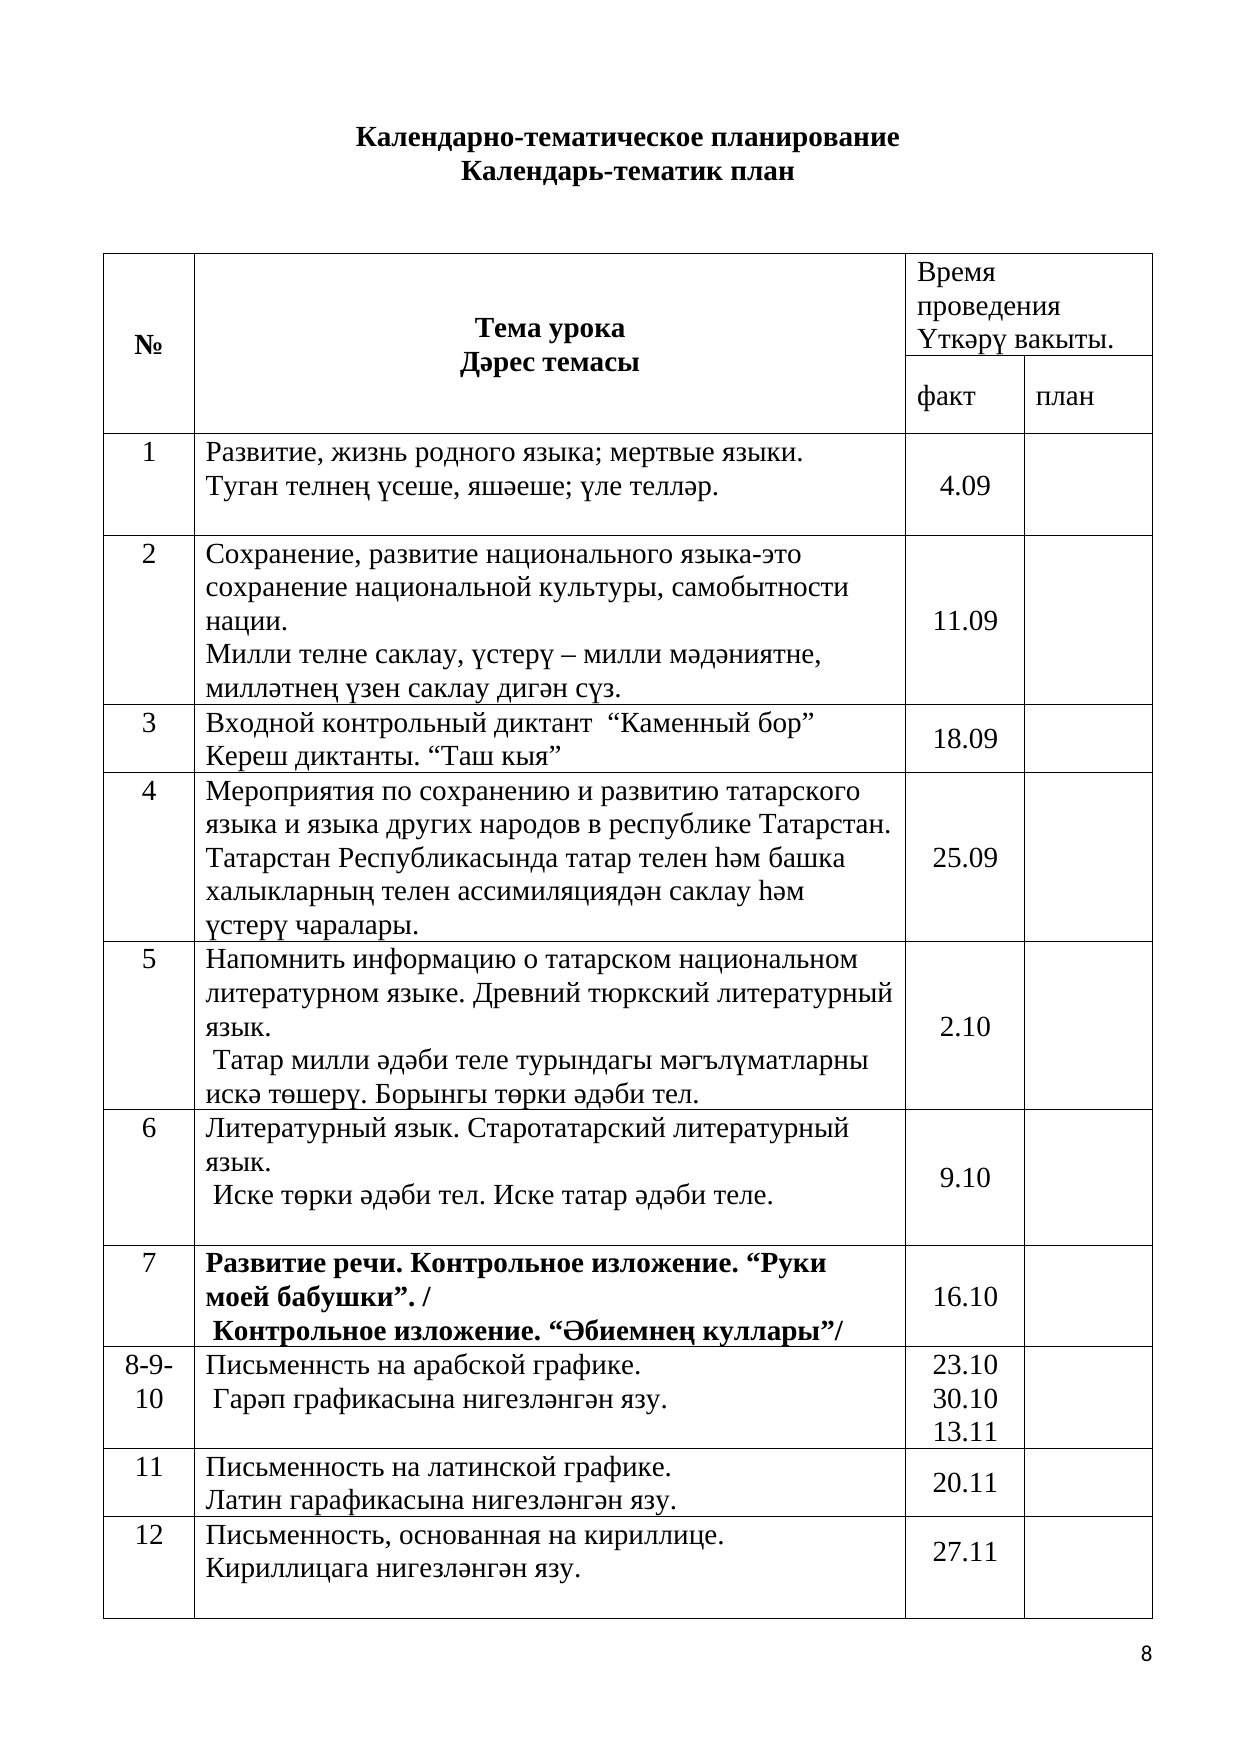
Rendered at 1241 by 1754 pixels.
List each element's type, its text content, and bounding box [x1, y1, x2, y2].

text Календарь-тематик план [103, 153, 1152, 186]
table_cell 18.09 [906, 705, 1024, 772]
table_cell [1025, 1110, 1152, 1244]
table_cell Напомнить информацию о татарском национальном литературном языке. Древний тюркский литературный язык. Татар милли әдәби теле турындагы мәгълүматларны искә төшерү. Борынгы төрки әдәби тел. [195, 942, 905, 1109]
table_cell [1025, 1347, 1152, 1448]
table_cell [1025, 942, 1152, 1109]
table_cell Входной контрольный диктант “Каменный бор” Кереш диктанты. “Таш кыя” [195, 705, 905, 772]
table_cell Письменность на латинской графике. Латин гарафикасына нигезләнгән язу. [195, 1449, 905, 1516]
table_cell 1 [104, 434, 194, 535]
table_cell 9.10 [906, 1110, 1024, 1244]
table_cell 2.10 [906, 942, 1024, 1109]
table_cell Развитие, жизнь родного языка; мертвые языки. Туган телнең үсеше, яшәеше; үле телләр. [195, 434, 905, 535]
table_cell [1025, 1246, 1152, 1346]
table_cell 23.10 30.10 13.11 [906, 1347, 1024, 1448]
table_cell план [1025, 356, 1152, 433]
table_cell [1025, 1517, 1152, 1618]
table_cell Сохранение, развитие национального языка-это сохранение национальной культуры, самобытности нации. Милли телне саклау, үстерү – милли мәдәниятне, милләтнең үзен саклау дигән сүз. [195, 536, 905, 704]
table_cell [1025, 434, 1152, 535]
table_cell Развитие речи. Контрольное изложение. “Руки моей бабушки”. / Контрольное изложение. “Әбиемнең куллары”/ [195, 1246, 905, 1346]
table_cell Письменность, основанная на кириллице. Кириллицага нигезләнгән язу. [195, 1517, 905, 1618]
table_header Тема урока Дәрес темасы [195, 254, 905, 433]
table_cell 16.10 [906, 1246, 1024, 1346]
table_cell 2 [104, 536, 194, 704]
table_cell [1025, 536, 1152, 704]
table_cell 11.09 [906, 536, 1024, 704]
table_cell 25.09 [906, 773, 1024, 941]
table_cell 3 [104, 705, 194, 772]
table_cell 8-9- 10 [104, 1347, 194, 1448]
table_cell 27.11 [906, 1517, 1024, 1618]
table_cell [1025, 1449, 1152, 1516]
table_cell 4.09 [906, 434, 1024, 535]
table_cell 11 [104, 1449, 194, 1516]
table_cell 6 [104, 1110, 194, 1244]
table_cell 12 [104, 1517, 194, 1618]
table_header № [104, 254, 194, 433]
table_cell Письменнсть на арабской графике. Гарәп графикасына нигезләнгән язу. [195, 1347, 905, 1448]
table_cell Литературный язык. Старотатарский литературный язык. Иске төрки әдәби тел. Иске татар әдәби теле. [195, 1110, 905, 1244]
table_cell 4 [104, 773, 194, 941]
table_cell [1025, 705, 1152, 772]
table_cell 7 [104, 1246, 194, 1346]
table_cell 20.11 [906, 1449, 1024, 1516]
table_cell факт [906, 356, 1024, 433]
table_header Время проведения Үткәрү вакыты. [906, 254, 1152, 355]
table_cell Мероприятия по сохранению и развитию татарского языка и языка других народов в республике Татарстан. Татарстан Республикасында татар телен һәм башка халыкларның телен ассимиляциядән саклау һәм үстерү чаралары. [195, 773, 905, 941]
table_cell [1025, 773, 1152, 941]
text Календарно-тематическое планирование [103, 119, 1152, 153]
table_cell 5 [104, 942, 194, 1109]
